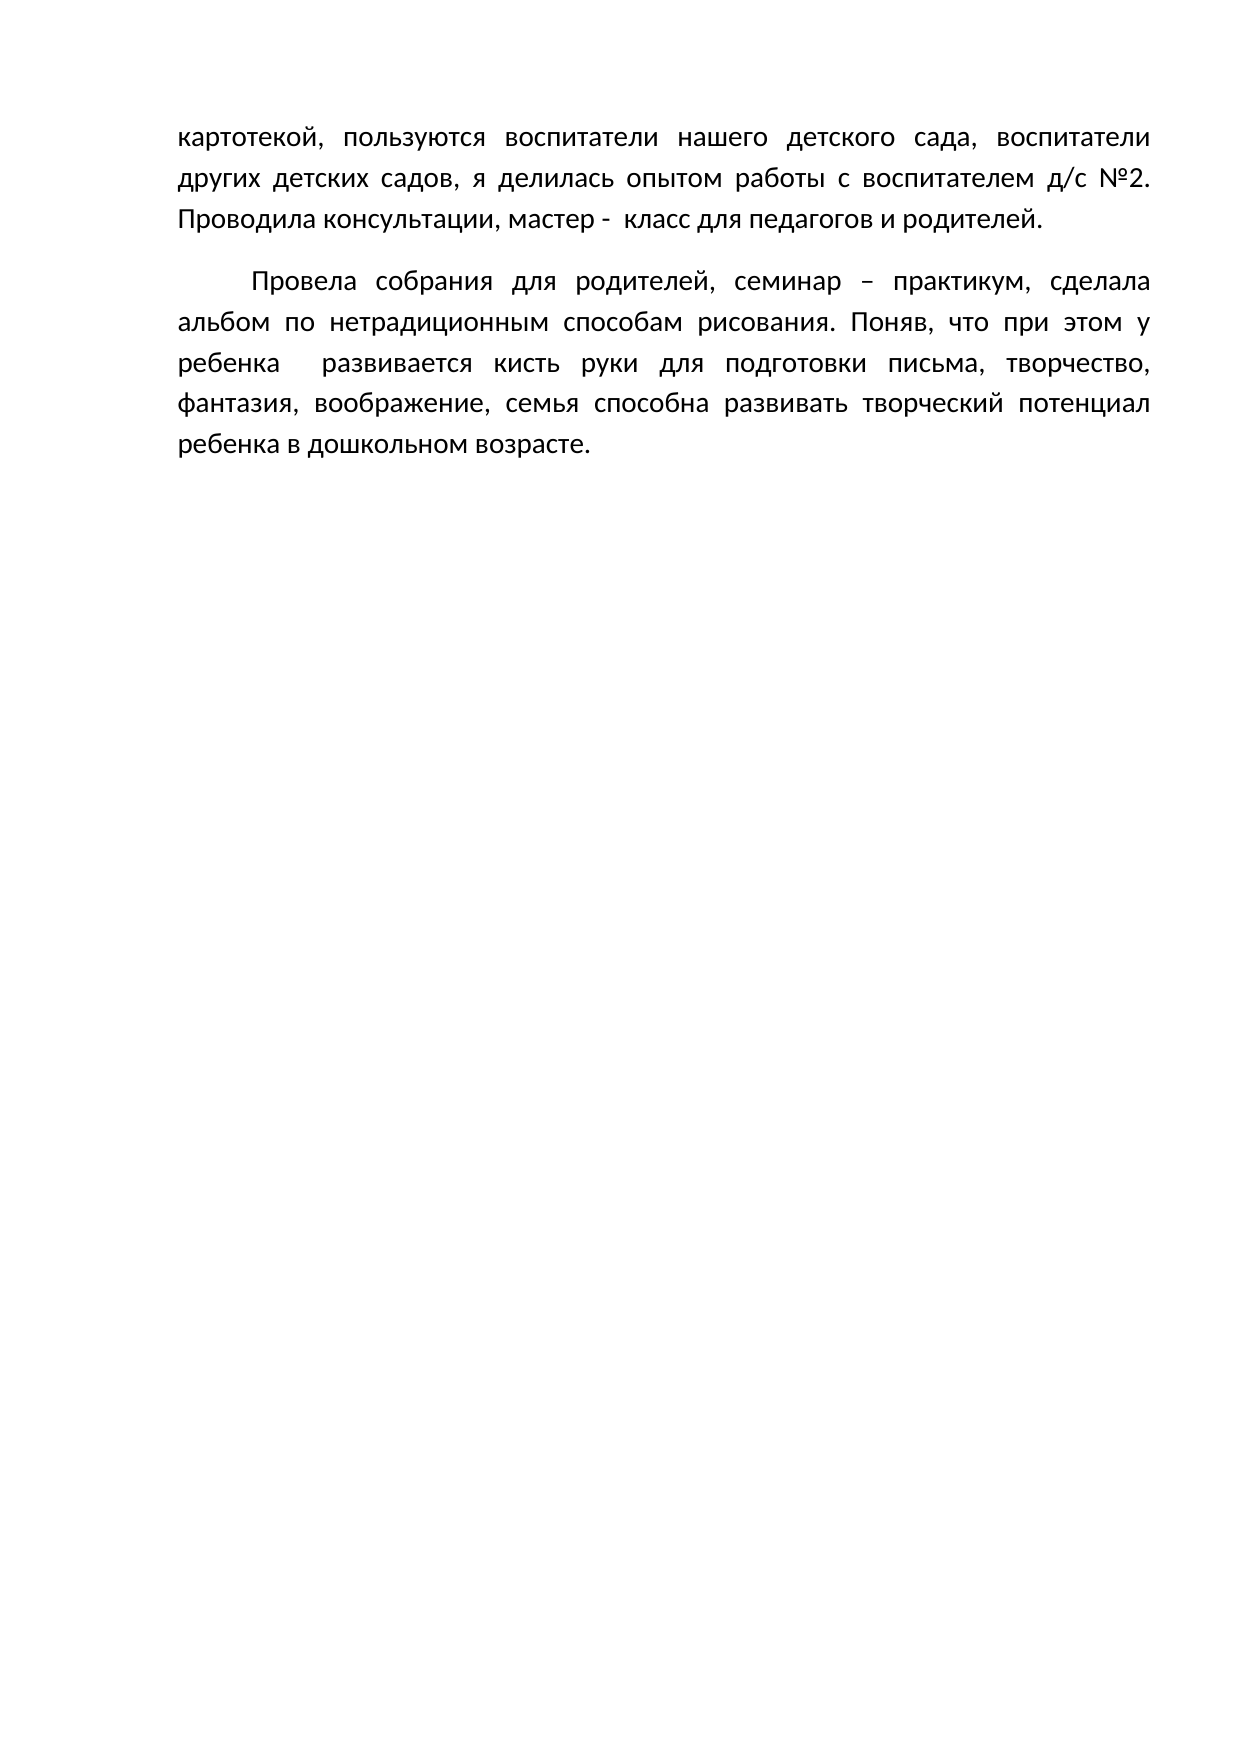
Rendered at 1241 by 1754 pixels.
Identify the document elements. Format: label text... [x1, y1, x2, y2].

text Провела собрания для родителей, семинар – практикум, сделала альбом по нетрадиционным способам рисования. Поняв, что при этом у ребенка развивается кисть руки для подготовки письма, творчество, фантазия, воображение, семья способна развивать творческий потенциал ребенка в дошкольном возрасте. [177, 262, 1152, 461]
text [177, 118, 1152, 236]
